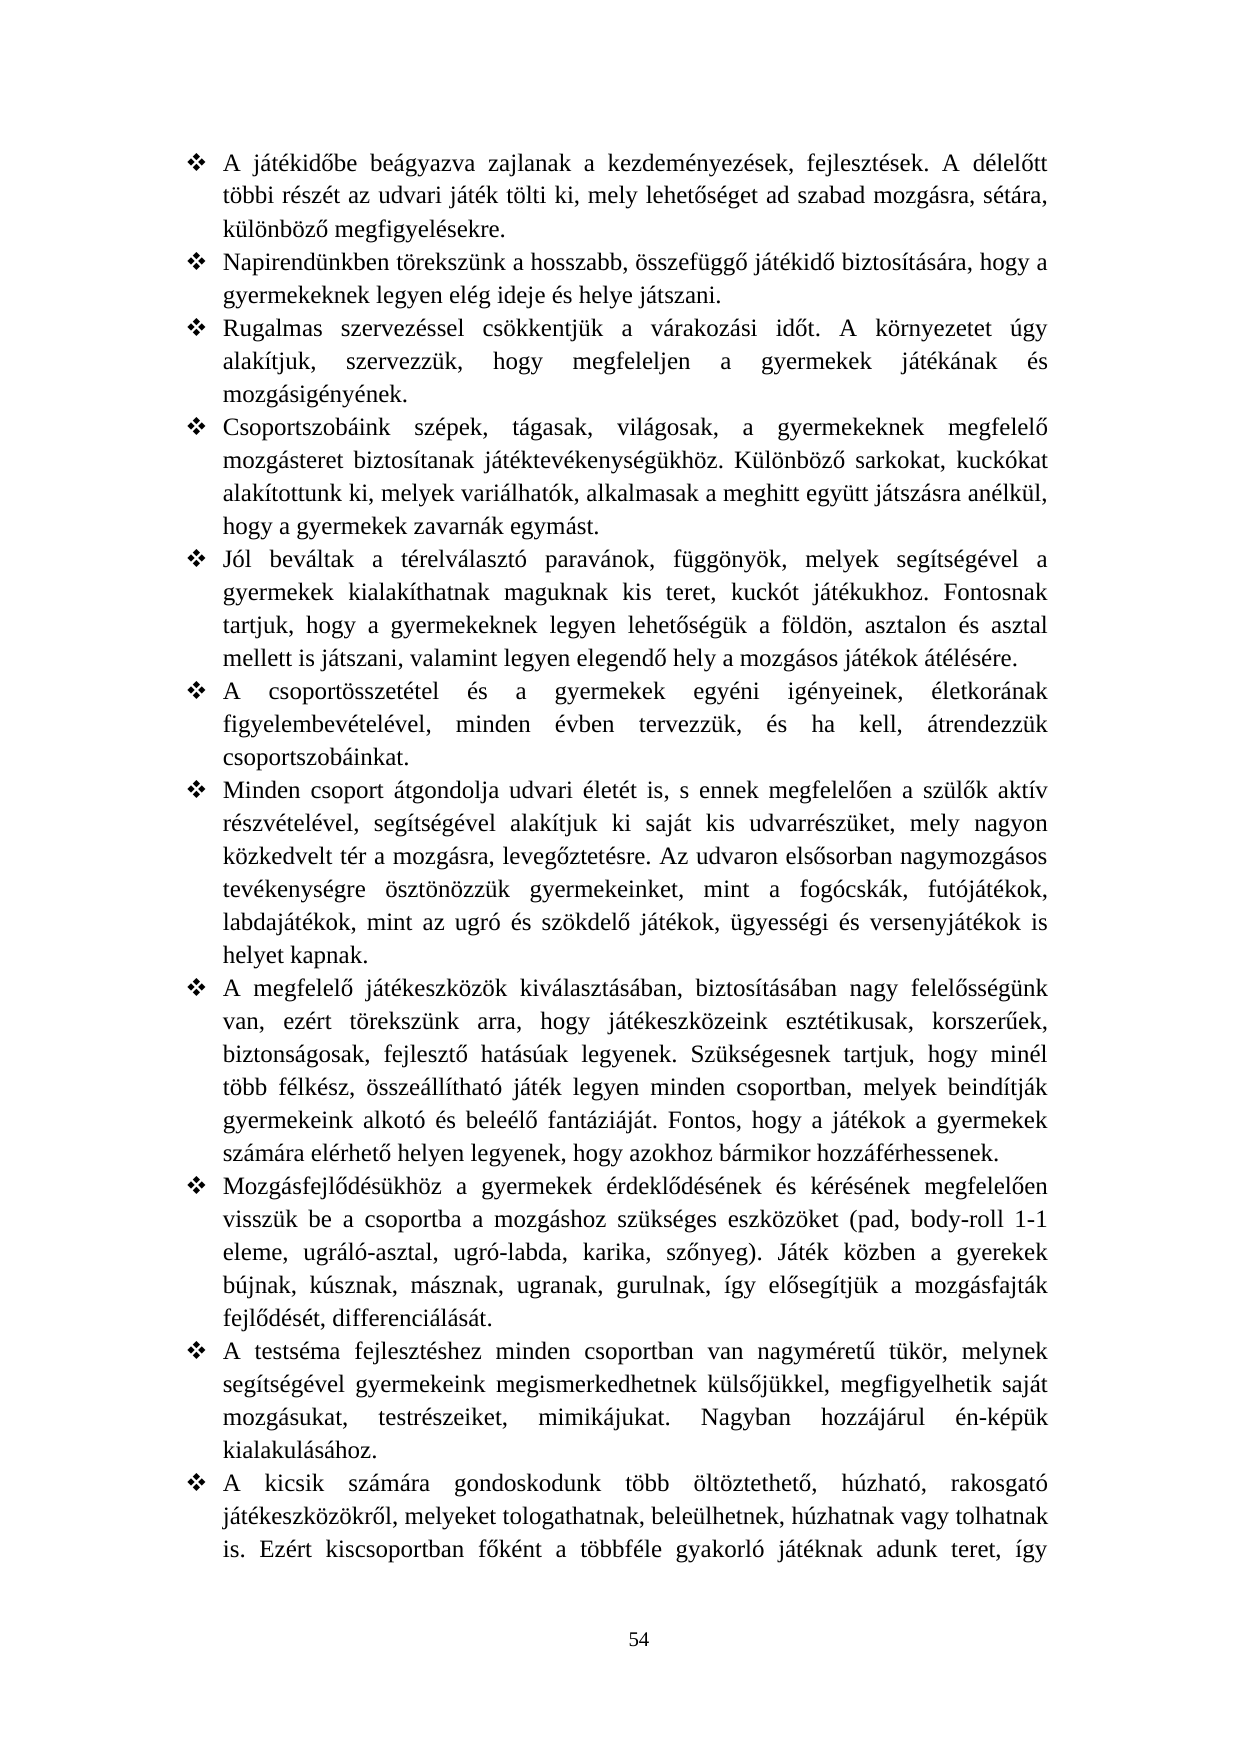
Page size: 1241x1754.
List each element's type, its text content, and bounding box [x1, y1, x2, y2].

list A megfelelő játékeszközök kiválasztásában, biztosításában nagy felelősségünk van, ezért törekszünk arra, hogy játékeszközeink esztétikusak, korszerűek, biztonságosak, fejlesztő hatásúak legyenek. Szükségesnek tartjuk, hogy minél több félkész, összeállítható játék legyen minden csoportban, melyek beindítják gyermekeink alkotó és beleélő fantáziáját. Fontos, hogy a játékok a gyermekek számára elérhető helyen legyenek, hogy azokhoz bármikor hozzáférhessenek. [185, 973, 1048, 1167]
list Csoportszobáink szépek, tágasak, világosak, a gyermekeknek megfelelő mozgásteret biztosítanak játéktevékenységükhöz. Különböző sarkokat, kuckókat alakítottunk ki, melyek variálhatók, alkalmasak a meghitt együtt játszásra anélkül, hogy a gyermekek zavarnák egymást. [185, 412, 1048, 539]
list A csoportösszetétel és a gyermekek egyéni igényeinek, életkorának figyelembevételével, minden évben tervezzük, és ha kell, átrendezzük csoportszobáinkat. [185, 676, 1048, 771]
list Napirendünkben törekszünk a hosszabb, összefüggő játékidő biztosítására, hogy a gyermekeknek legyen elég ideje és helye játszani. [185, 247, 1048, 308]
list A testséma fejlesztéshez minden csoportban van nagyméretű tükör, melynek segítségével gyermekeink megismerkedhetnek külsőjükkel, megfigyelhetik saját mozgásukat, testrészeiket, mimikájukat. Nagyban hozzájárul én-képük kialakulásához. [185, 1336, 1048, 1464]
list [185, 1468, 1048, 1563]
list Rugalmas szervezéssel csökkentjük a várakozási időt. A környezetet úgy alakítjuk, szervezzük, hogy megfeleljen a gyermekek játékának és mozgásigényének. [185, 313, 1048, 407]
list Minden csoport átgondolja udvari életét is, s ennek megfelelően a szülők aktív részvételével, segítségével alakítjuk ki saját kis udvarrészüket, mely nagyon közkedvelt tér a mozgásra, levegőztetésre. Az udvaron elsősorban nagymozgásos tevékenységre ösztönözzük gyermekeinket, mint a fogócskák, futójátékok, labdajátékok, mint az ugró és szökdelő játékok, ügyességi és versenyjátékok is helyet kapnak. [185, 775, 1048, 969]
list Jól beváltak a térelválasztó paravánok, függönyök, melyek segítségével a gyermekek kialakíthatnak maguknak kis teret, kuckót játékukhoz. Fontosnak tartjuk, hogy a gyermekeknek legyen lehetőségük a földön, asztalon és asztal mellett is játszani, valamint legyen elegendő hely a mozgásos játékok átélésére. [185, 544, 1048, 672]
list A játékidőbe beágyazva zajlanak a kezdeményezések, fejlesztések. A délelőtt többi részét az udvari játék tölti ki, mely lehetőséget ad szabad mozgásra, sétára, különböző megfigyelésekre. [185, 148, 1048, 242]
list Mozgásfejlődésükhöz a gyermekek érdeklődésének és kérésének megfelelően visszük be a csoportba a mozgáshoz szükséges eszközöket (pad, body-roll 1-1 eleme, ugráló-asztal, ugró-labda, karika, szőnyeg). Játék közben a gyerekek bújnak, kúsznak, másznak, ugranak, gurulnak, így elősegítjük a mozgásfajták fejlődését, differenciálását. [185, 1171, 1048, 1332]
